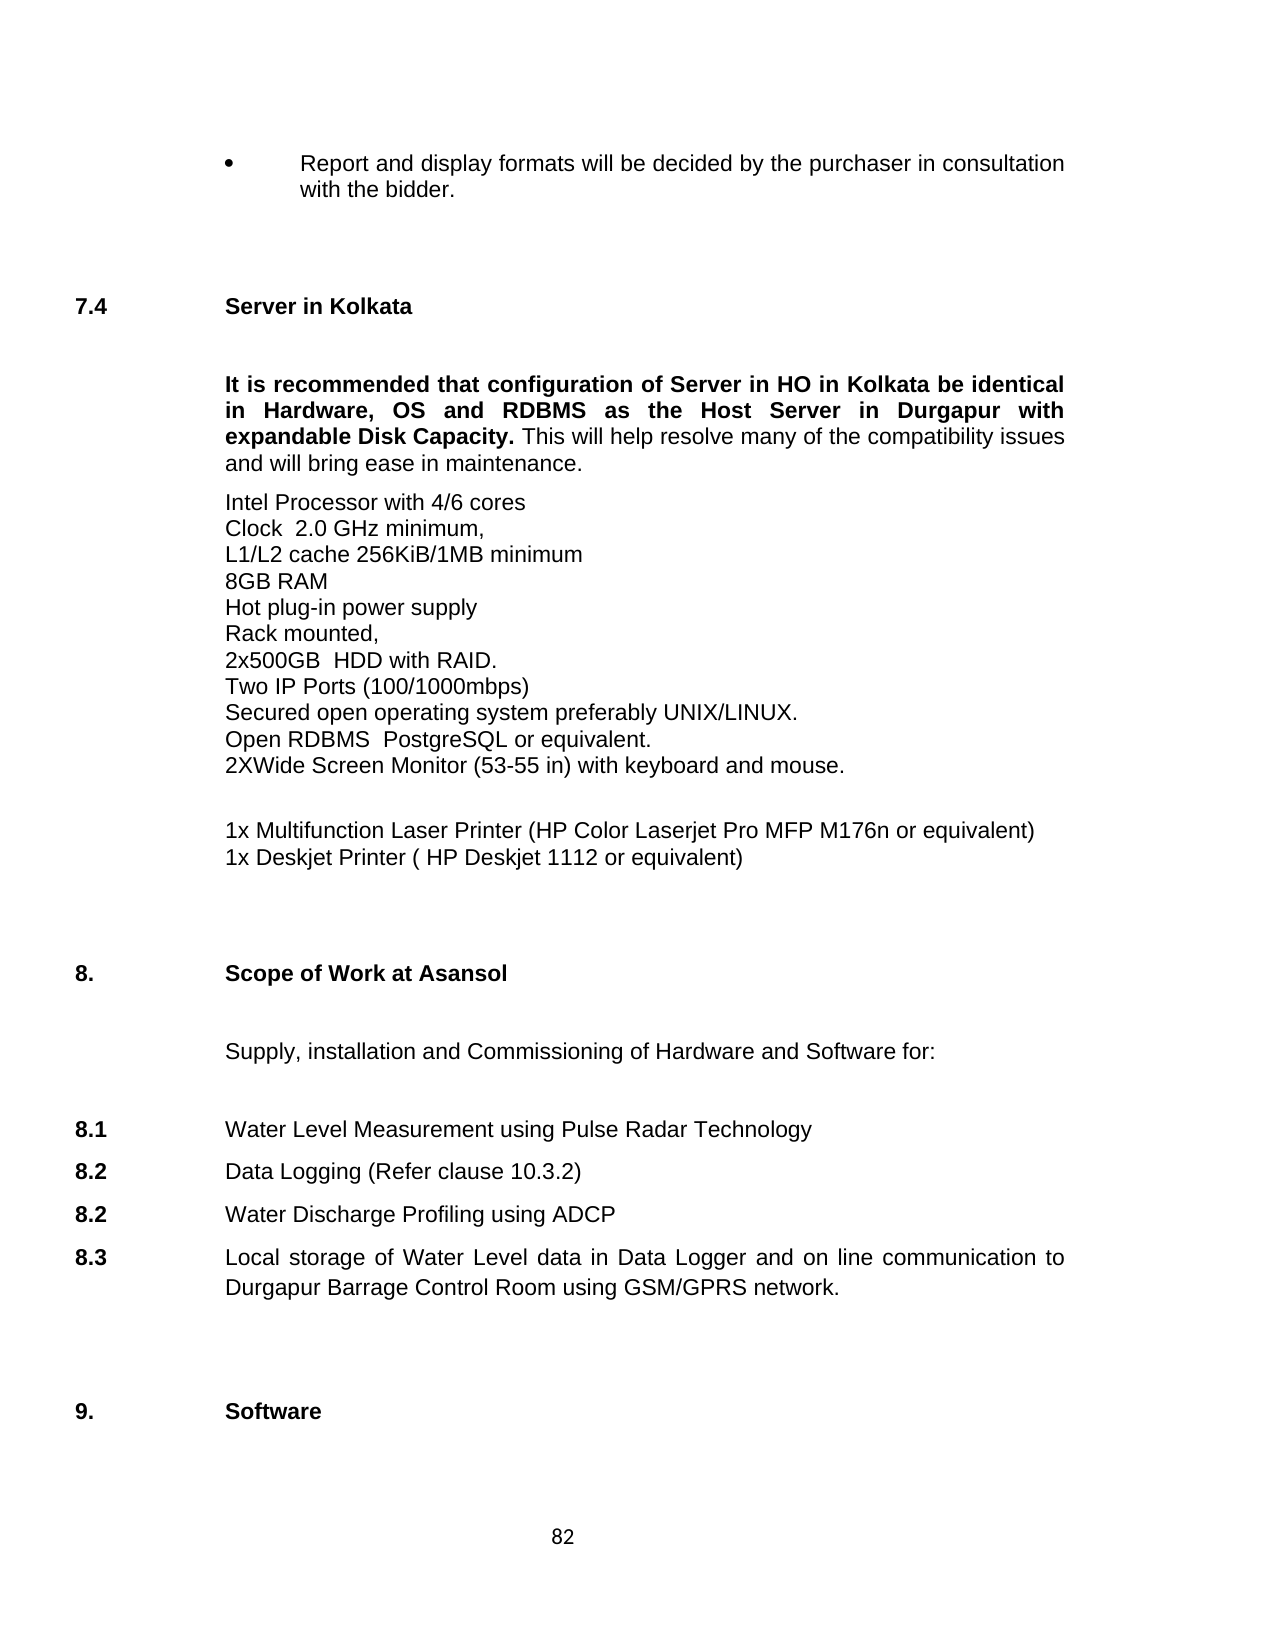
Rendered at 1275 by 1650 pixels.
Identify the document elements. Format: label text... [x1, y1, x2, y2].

list It is recommended that configuration of Server in HO in Kolkata be identical in Hardware, OS and RDBMS as the Host Server in Durgapur with expandable Disk Capacity. This will help resolve many of the compatibility issues and will bring ease in maintenance. [225, 371, 1066, 476]
list 7.4 Server in Kolkata [75, 293, 1066, 319]
text L1/L2 cache 256KiB/1MB minimum [225, 541, 1125, 568]
list 8.2 Water Discharge Profiling using ADCP [75, 1201, 1066, 1227]
text 2XWide Screen Monitor (53-55 in) with keyboard and mouse. [225, 752, 1125, 778]
text Two IP Ports (100/1000mbps) [225, 673, 1125, 699]
text 1x Multifunction Laser Printer (HP Color Laserjet Pro MFP M176n or equivalent) [150, 817, 1125, 844]
text 8GB RAM [225, 568, 1125, 594]
text 1x Deskjet Printer ( HP Deskjet 1112 or equivalent) [75, 844, 1125, 870]
text Report and display formats will be decided by the purchaser in consultation with the bidder. [225, 150, 1066, 203]
list 8.1 Water Level Measurement using Pulse Radar Technology [75, 1116, 1066, 1142]
list 8.2 Data Logging (Refer clause 10.3.2) [75, 1158, 1066, 1185]
list 9. Software [75, 1398, 1066, 1424]
text Intel Processor with 4/6 cores [225, 488, 1125, 515]
text Secured open operating system preferably UNIX/LINUX. [225, 699, 1125, 726]
text Hot plug-in power supply [225, 594, 1125, 620]
text 2x500GB HDD with RAID. [225, 647, 1125, 673]
text Open RDBMS PostgreSQL or equivalent. [225, 726, 1125, 752]
text Rack mounted, [225, 620, 1125, 647]
text Clock 2.0 GHz minimum, [225, 515, 1125, 541]
list 8. Scope of Work at Asansol [75, 960, 1066, 987]
list Supply, installation and Commissioning of Hardware and Software for: [150, 1038, 1066, 1064]
list 8.3 Local storage of Water Level data in Data Logger and on line communication to Durgapur Barrage Control Room using GSM/GPRS network. [75, 1244, 1066, 1300]
